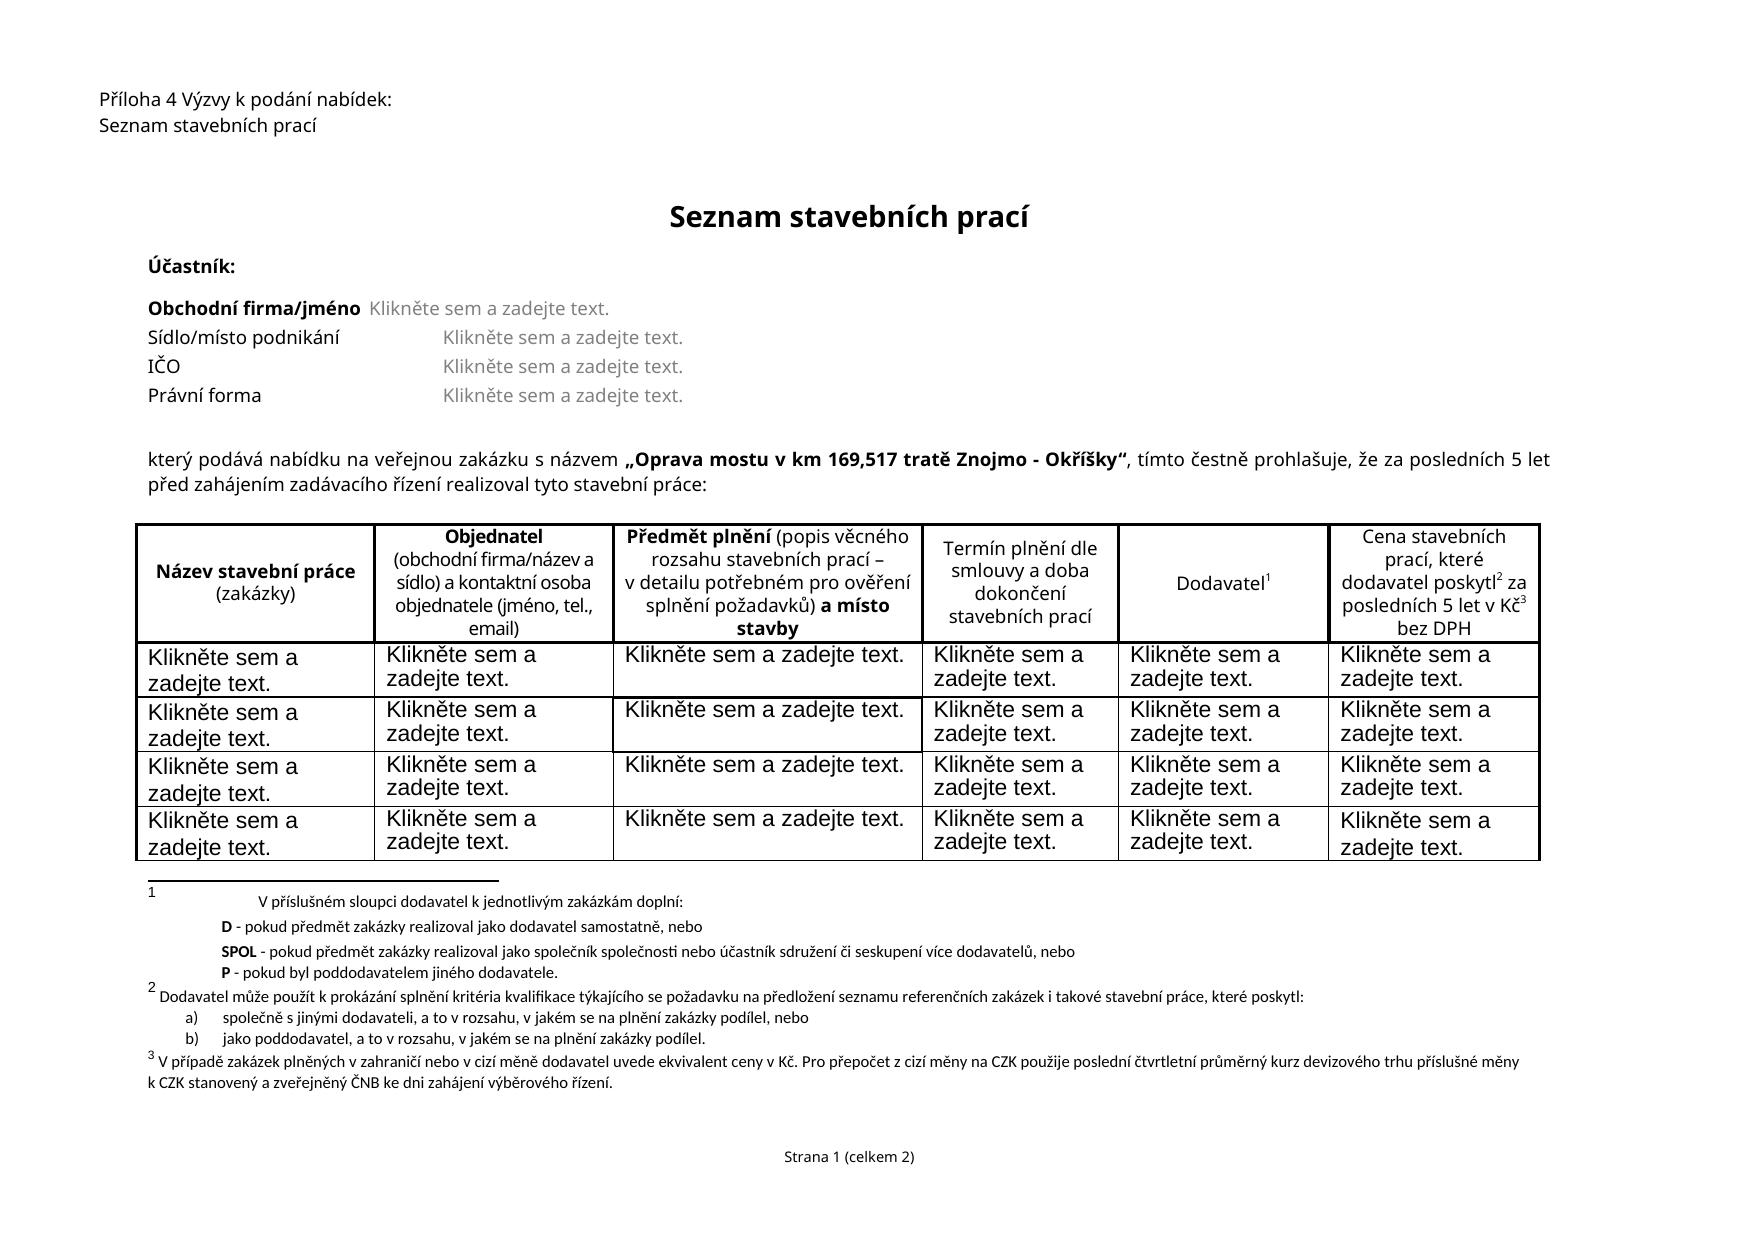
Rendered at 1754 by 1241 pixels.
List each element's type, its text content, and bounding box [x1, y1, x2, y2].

title Seznam stavebních prací [148, 196, 1551, 236]
text který podává nabídku na veřejnou zakázku s názvem „Oprava mostu v km 169,517 tratě Znojmo - Okříšky“, tímto čestně prohlašuje, že za posledních 5 let před zahájením zadávacího řízení realizoval tyto stavební práce: [148, 446, 1551, 497]
text Právní forma [148, 379, 1551, 408]
table_header Objednatel (obchodní firma/název a sídlo) a kontaktní osoba objednatele (jméno, tel., email) [376, 526, 612, 641]
table_header Termín plnění dle smlouvy a doba dokončení stavebních prací [924, 526, 1117, 641]
table_header Dodavatel [1120, 526, 1327, 641]
text Účastník: [148, 249, 1551, 279]
table_header Předmět plnění (popis věcného rozsahu stavebních prací – v detailu potřebném pro ověření splnění požadavků) a místo stavby [615, 526, 921, 641]
table_header Cena stavebních prací, které dodavatel poskytl za posledních 5 let v Kč bez DPH [1331, 526, 1538, 641]
text IČO [148, 350, 1551, 379]
table_header Název stavební práce (zakázky) [138, 526, 373, 641]
text Sídlo/místo podnikání [148, 321, 1551, 350]
text Obchodní firma/jméno [148, 292, 1551, 321]
